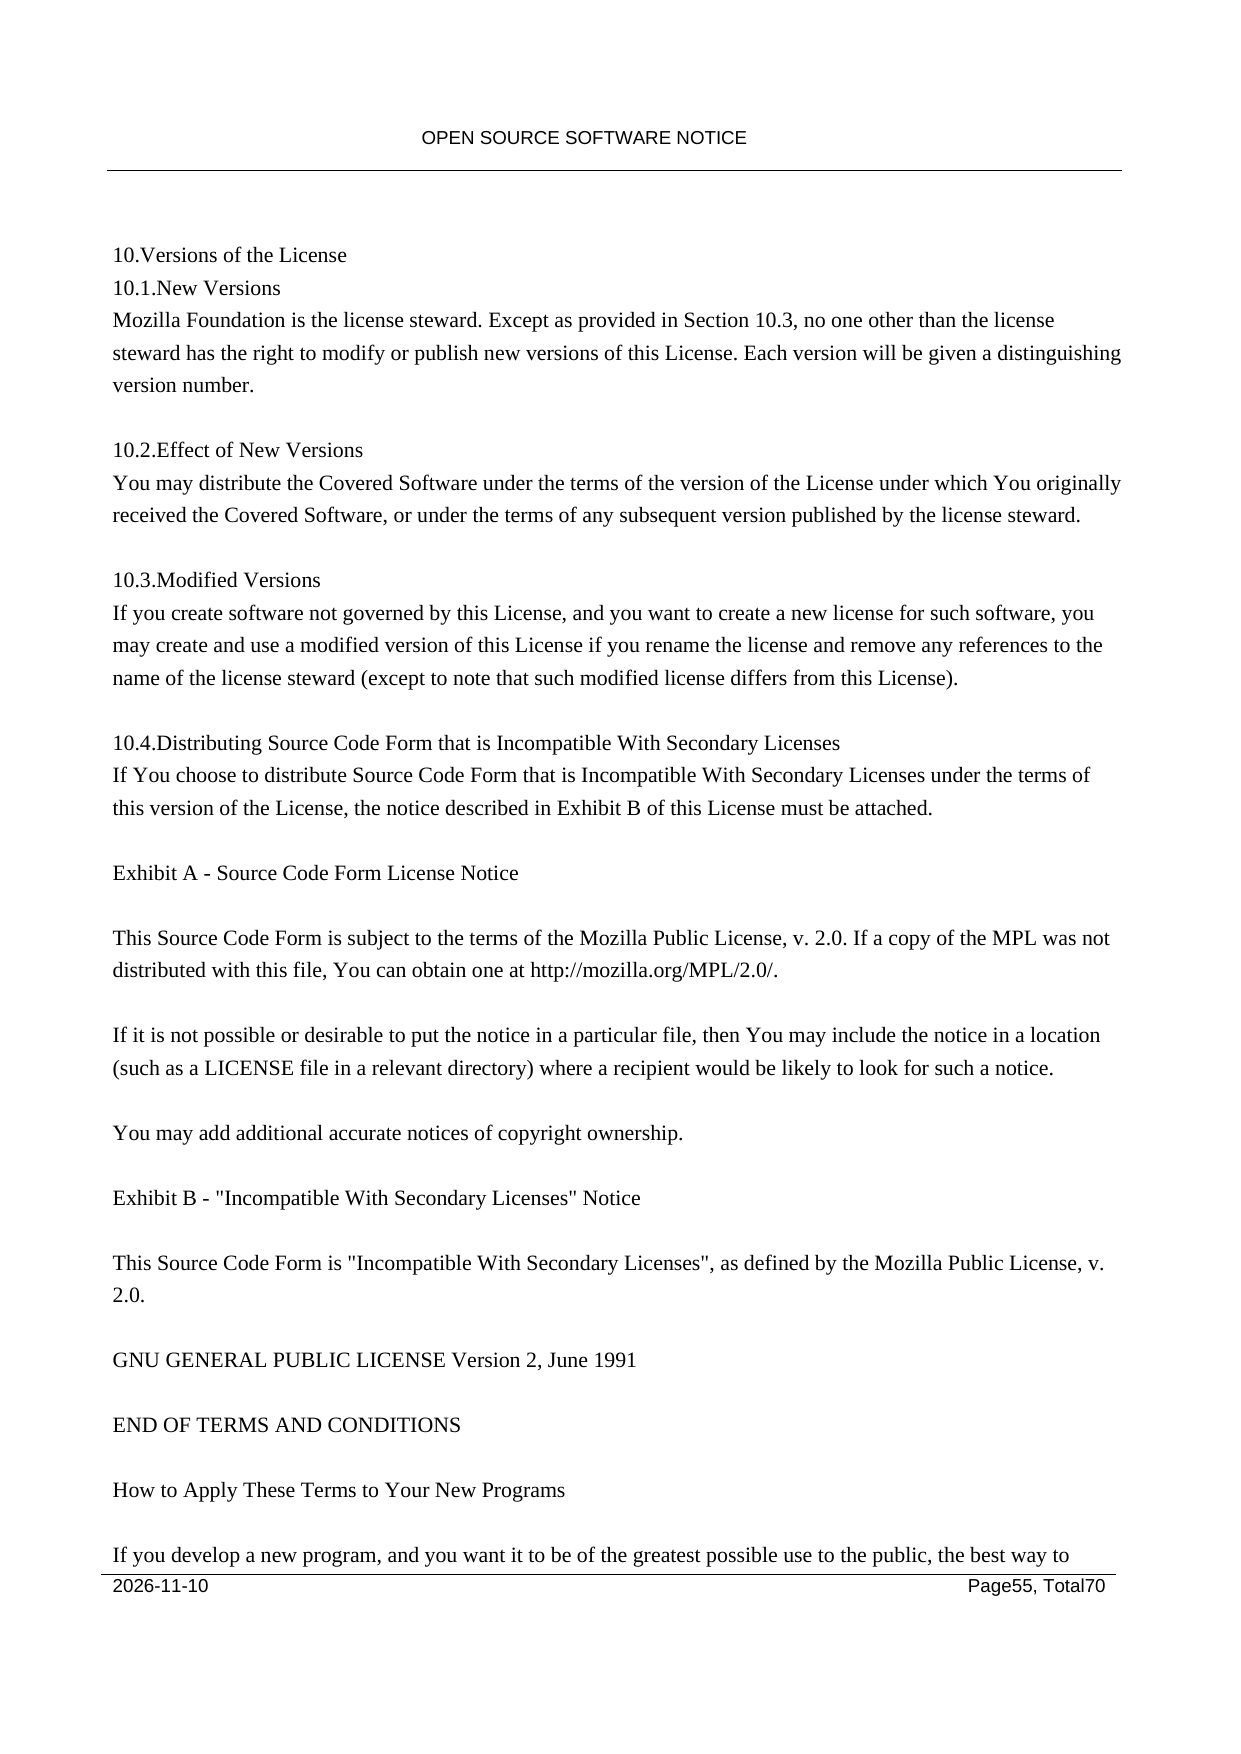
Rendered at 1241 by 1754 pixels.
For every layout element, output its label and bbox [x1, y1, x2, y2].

text [112, 206, 1128, 1571]
